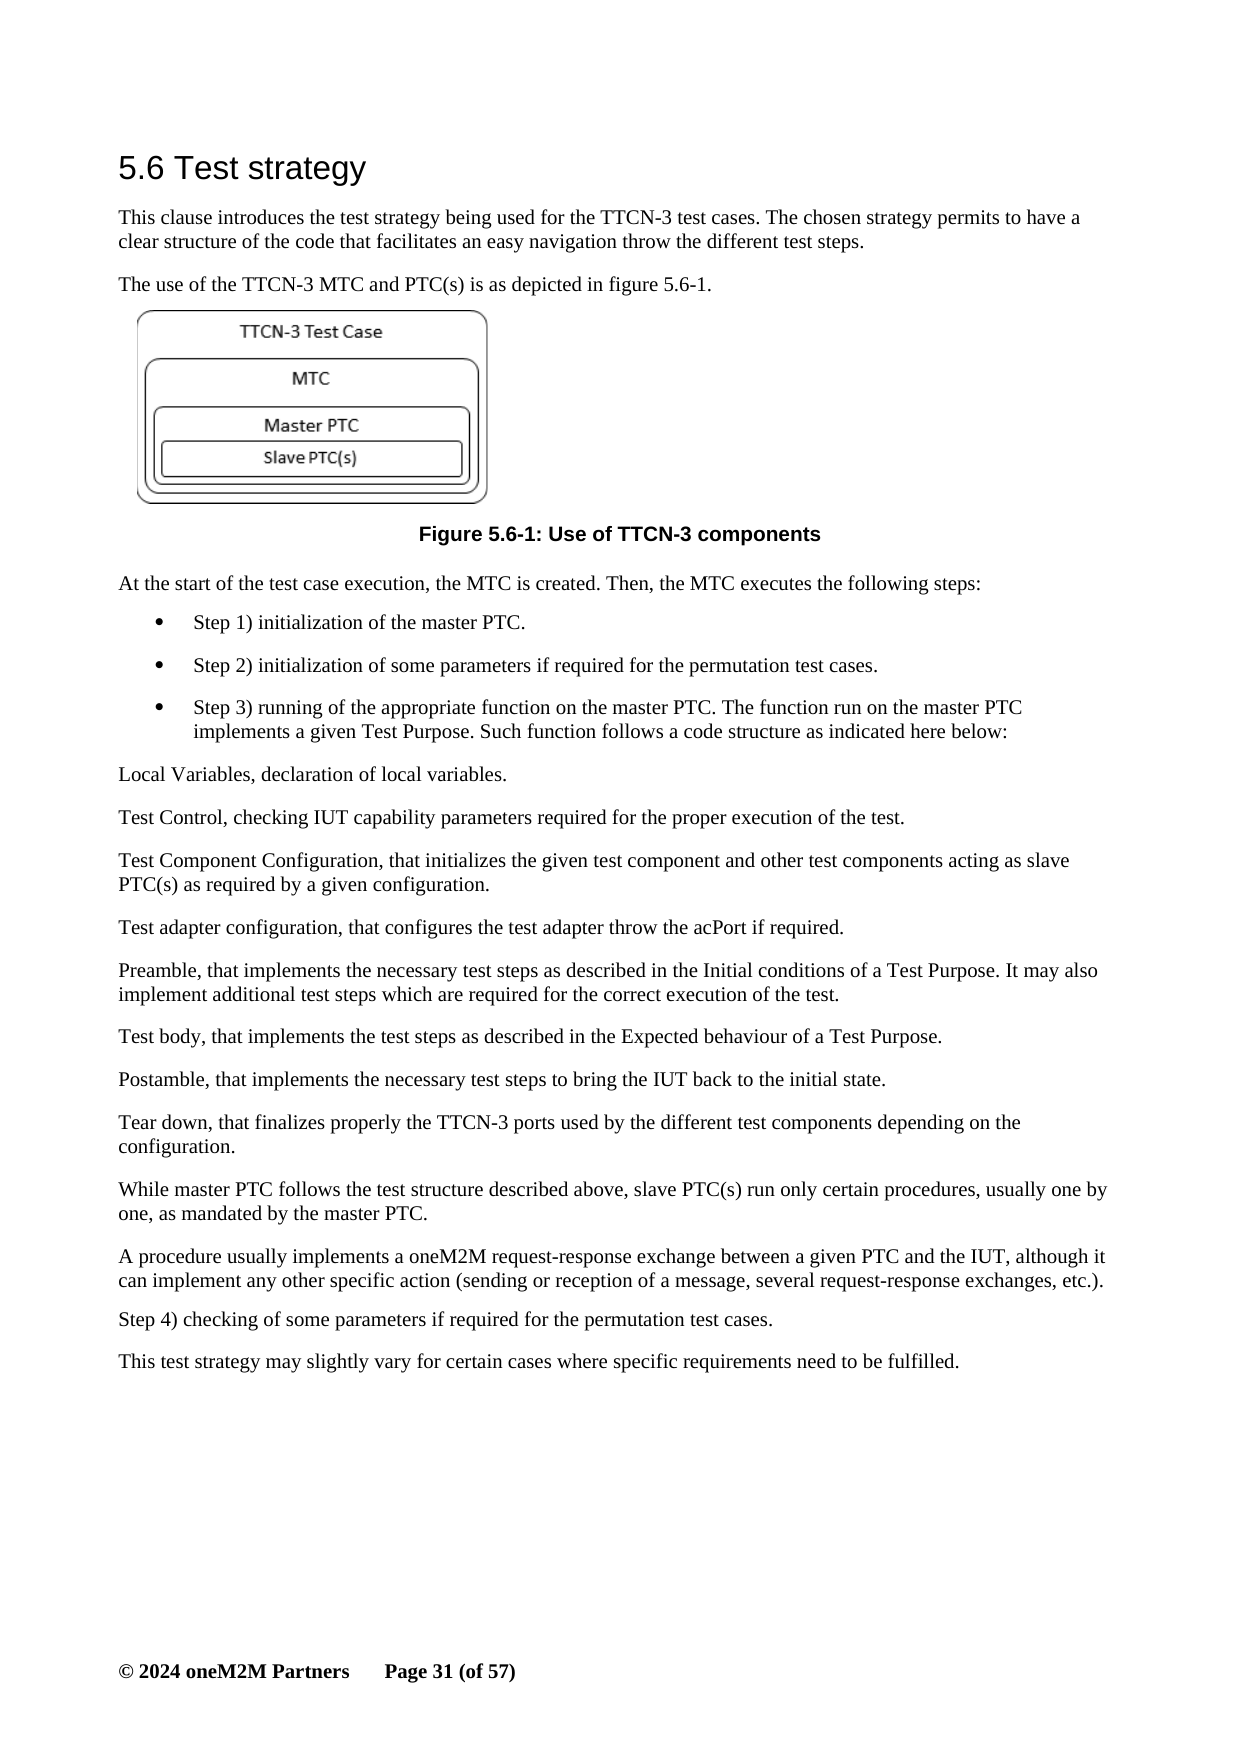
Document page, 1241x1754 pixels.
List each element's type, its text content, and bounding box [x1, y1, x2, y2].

list Step 1) initialization of the master PTC. [156, 610, 1122, 634]
text The use of the TTCN-3 MTC and PTC(s) is as depicted in figure 5.6-1. [118, 272, 1122, 296]
list Step 2) initialization of some parameters if required for the permutation test cases. [156, 652, 1122, 677]
list Step 3) running of the appropriate function on the master PTC. The function run on the master PTC implements a given Test Purpose. Such function follows a code structure as indicated here below: [156, 695, 1122, 743]
picture [137, 310, 488, 504]
subtitle 5.6 Test strategy [118, 148, 1122, 186]
text A procedure usually implements a oneM2M request-response exchange between a given PTC and the IUT, although it can implement any other specific action (sending or reception of a message, several request-response exchanges, etc.). [118, 1244, 1122, 1292]
text At the start of the test case execution, the MTC is created. Then, the MTC executes the following steps: [118, 571, 1122, 595]
text Figure 5.6-1: Use of TTCN-3 components [118, 522, 1122, 546]
